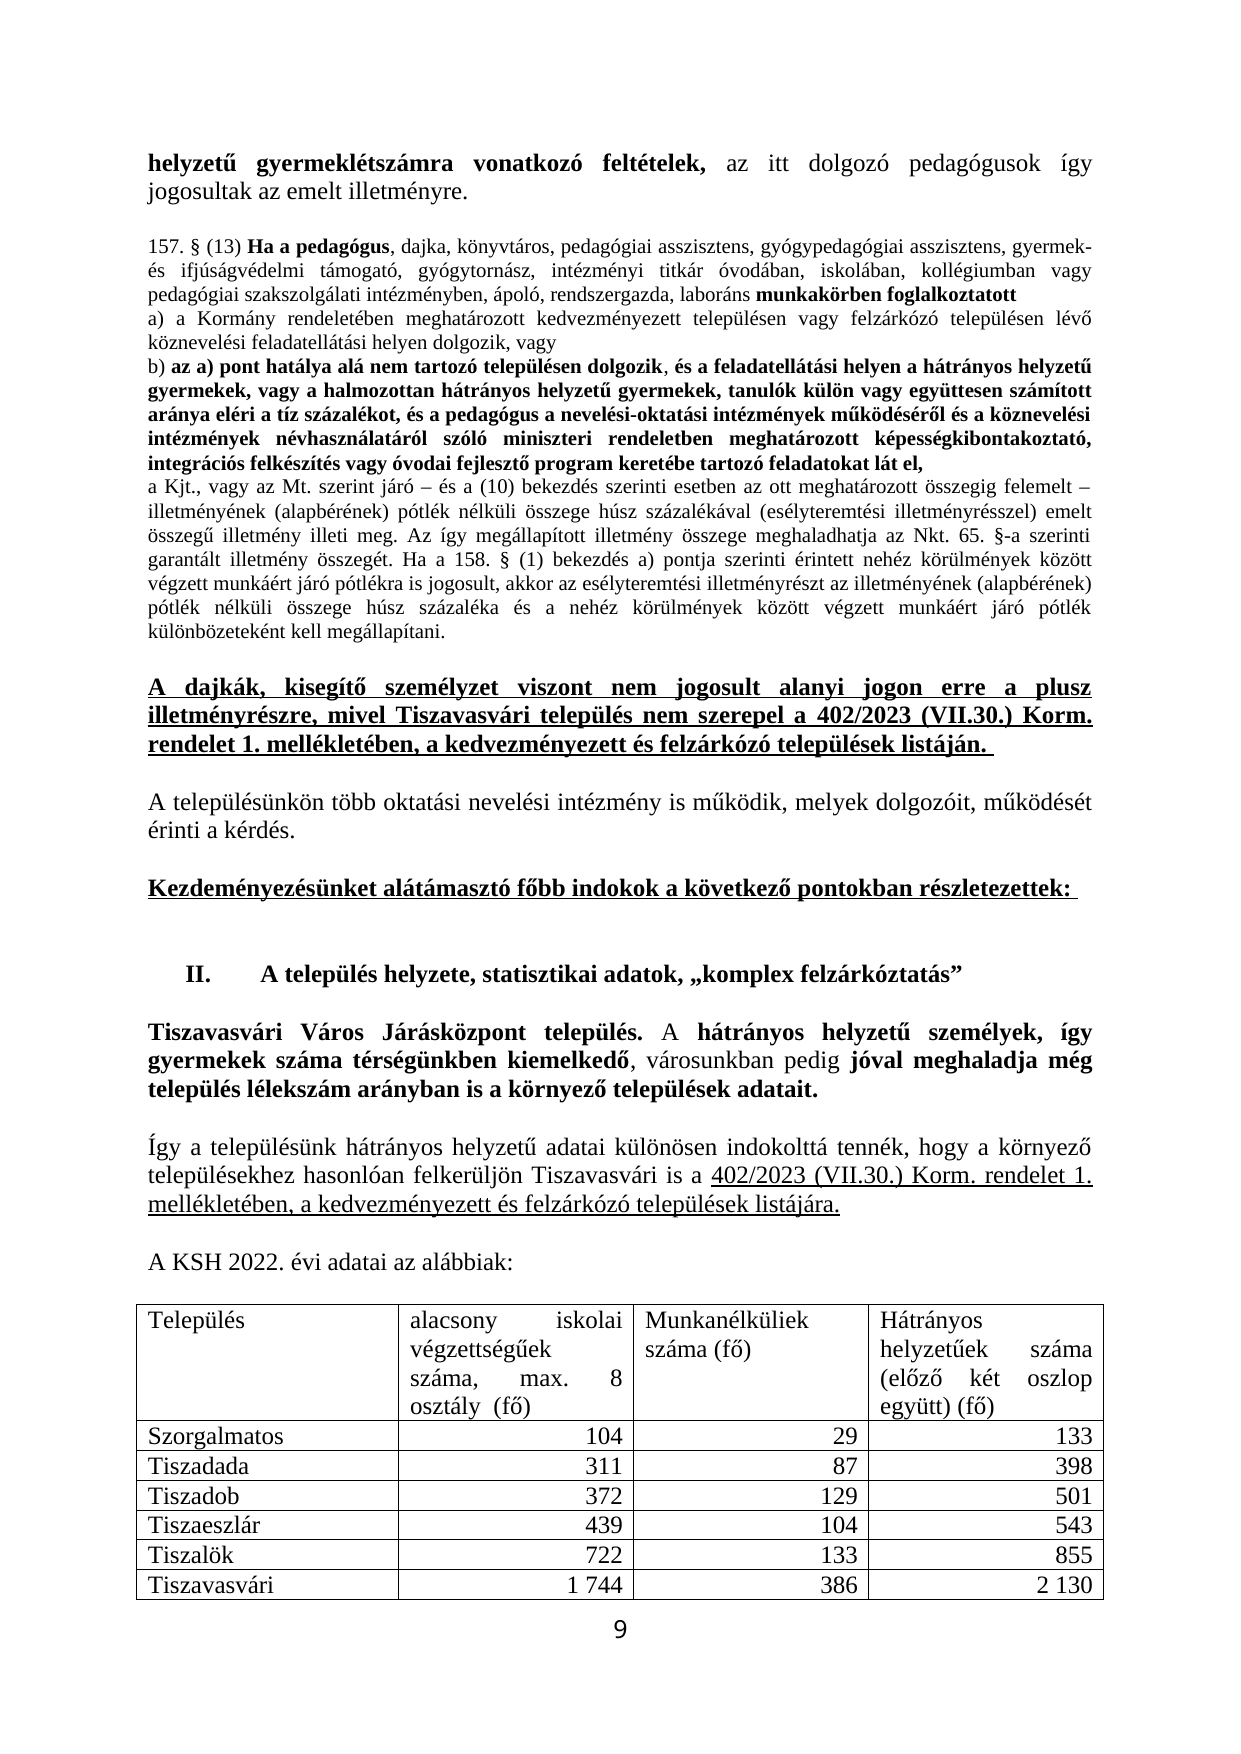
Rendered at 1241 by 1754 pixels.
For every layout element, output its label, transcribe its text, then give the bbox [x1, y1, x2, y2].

text Tiszavasvári Város Járásközpont település. A hátrányos helyzetű személyek, így gyermekek száma térségünkben kiemelkedő, városunkban pedig jóval meghaladja még település lélekszám arányban is a környező települések adatait. [148, 1017, 1093, 1103]
table_cell Tiszadada [137, 1451, 398, 1480]
table_header Munkanélküliek száma (fő) [634, 1305, 868, 1420]
table_cell 311 [399, 1451, 633, 1480]
list Kezdeményezésünket alátámasztó főbb indokok a következő pontokban részletezettek: [148, 873, 1093, 902]
text a Kjt., vagy az Mt. szerint járó – és a (10) bekezdés szerinti esetben az ott meghatározott összegig felemelt – illetményének (alapbérének) pótlék nélküli összege húsz százalékával (esélyteremtési illetményrésszel) emelt összegű illetmény illeti meg. Az így megállapított illetmény összege meghaladhatja az Nkt. 65. §-a szerinti garantált illetmény összegét. Ha a 158. § (1) bekezdés a) pontja szerinti érintett nehéz körülmények között végzett munkáért járó pótlékra is jogosult, akkor az esélyteremtési illetményrészt az illetményének (alapbérének) pótlék nélküli összege húsz százaléka és a nehéz körülmények között végzett munkáért járó pótlék különbözeteként kell megállapítani. [148, 474, 1093, 643]
table_cell Tiszavasvári [137, 1570, 398, 1599]
table_cell 29 [634, 1421, 868, 1450]
table_cell Tiszadob [137, 1481, 398, 1509]
subtitle Így a településünk hátrányos helyzetű adatai különösen indokolttá tennék, hogy a környező településekhez hasonlóan felkerüljön Tiszavasvári is a 402/2023 (VII.30.) Korm. rendelet 1. mellékletében, a kedvezményezett és felzárkózó települések listájára. [148, 1132, 1093, 1218]
subtitle A dajkák, kisegítő személyzet viszont nem jogosult alanyi jogon erre a plusz illetményrészre, mivel Tiszavasvári település nem szerepel a 402/2023 (VII.30.) Korm. rendelet 1. mellékletében, a kedvezményezett és felzárkózó települések listáján. [148, 672, 1093, 725]
table_header Hátrányos helyzetűek száma (előző két oszlop együtt) (fő) [869, 1305, 1103, 1420]
table_header Település [137, 1305, 398, 1420]
table_cell Szorgalmatos [137, 1421, 398, 1450]
table_cell 439 [399, 1511, 633, 1539]
table_cell 129 [634, 1481, 868, 1509]
table_cell 855 [869, 1540, 1103, 1569]
text b) az a) pont hatálya alá nem tartozó településen dolgozik, és a feladatellátási helyen a hátrányos helyzetű gyermekek, vagy a halmozottan hátrányos helyzetű gyermekek, tanulók külön vagy együttesen számított aránya eléri a tíz százalékot, és a pedagógus a nevelési-oktatási intézmények működéséről és a köznevelési intézmények névhasználatáról szóló miniszteri rendeletben meghatározott képességkibontakoztató, integrációs felkészítés vagy óvodai fejlesztő program keretébe tartozó feladatokat lát el, [148, 354, 1093, 474]
table_cell 133 [634, 1540, 868, 1569]
table_cell 372 [399, 1481, 633, 1509]
text 157. § (13) Ha a pedagógus, dajka, könyvtáros, pedagógiai asszisztens, gyógypedagógiai asszisztens, gyermek- és ifjúságvédelmi támogató, gyógytornász, intézményi titkár óvodában, iskolában, kollégiumban vagy pedagógiai szakszolgálati intézményben, ápoló, rendszergazda, laboráns munkakörben foglalkoztatott [148, 234, 1093, 306]
list A település helyzete, statisztikai adatok, „komplex felzárkóztatás” [185, 959, 1093, 988]
table_cell 386 [634, 1570, 868, 1599]
table_header alacsony iskolai végzettségűek száma, max. 8 osztály (fő) [399, 1305, 633, 1420]
table_cell Tiszalök [137, 1540, 398, 1569]
list A KSH 2022. évi adatai az alábbiak: [148, 1247, 1093, 1275]
table_cell 1 744 [399, 1570, 633, 1599]
subtitle A dajkák, kisegítő személyzet viszont nem jogosult alanyi jogon erre a plusz illetményrészre, mivel Tiszavasvári település nem szerepel a 402/2023 (VII.30.) Korm. rendelet 1. mellékletében, a kedvezményezett és felzárkózó települések listáján. [148, 727, 1093, 758]
table_cell 501 [869, 1481, 1103, 1509]
table_cell 722 [399, 1540, 633, 1569]
text a) a Kormány rendeletében meghatározott kedvezményezett településen vagy felzárkózó településen lévő köznevelési feladatellátási helyen dolgozik, vagy [148, 306, 1093, 354]
table_cell 133 [869, 1421, 1103, 1450]
table_cell 104 [634, 1511, 868, 1539]
table_cell 543 [869, 1511, 1103, 1539]
table_cell Tiszaeszlár [137, 1511, 398, 1539]
table_cell 2 130 [869, 1570, 1103, 1599]
list A településünkön több oktatási nevelési intézmény is működik, melyek dolgozóit, működését érinti a kérdés. [148, 787, 1093, 844]
table_cell 104 [399, 1421, 633, 1450]
table_cell 87 [634, 1451, 868, 1480]
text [148, 148, 1093, 205]
table_cell 398 [869, 1451, 1103, 1480]
